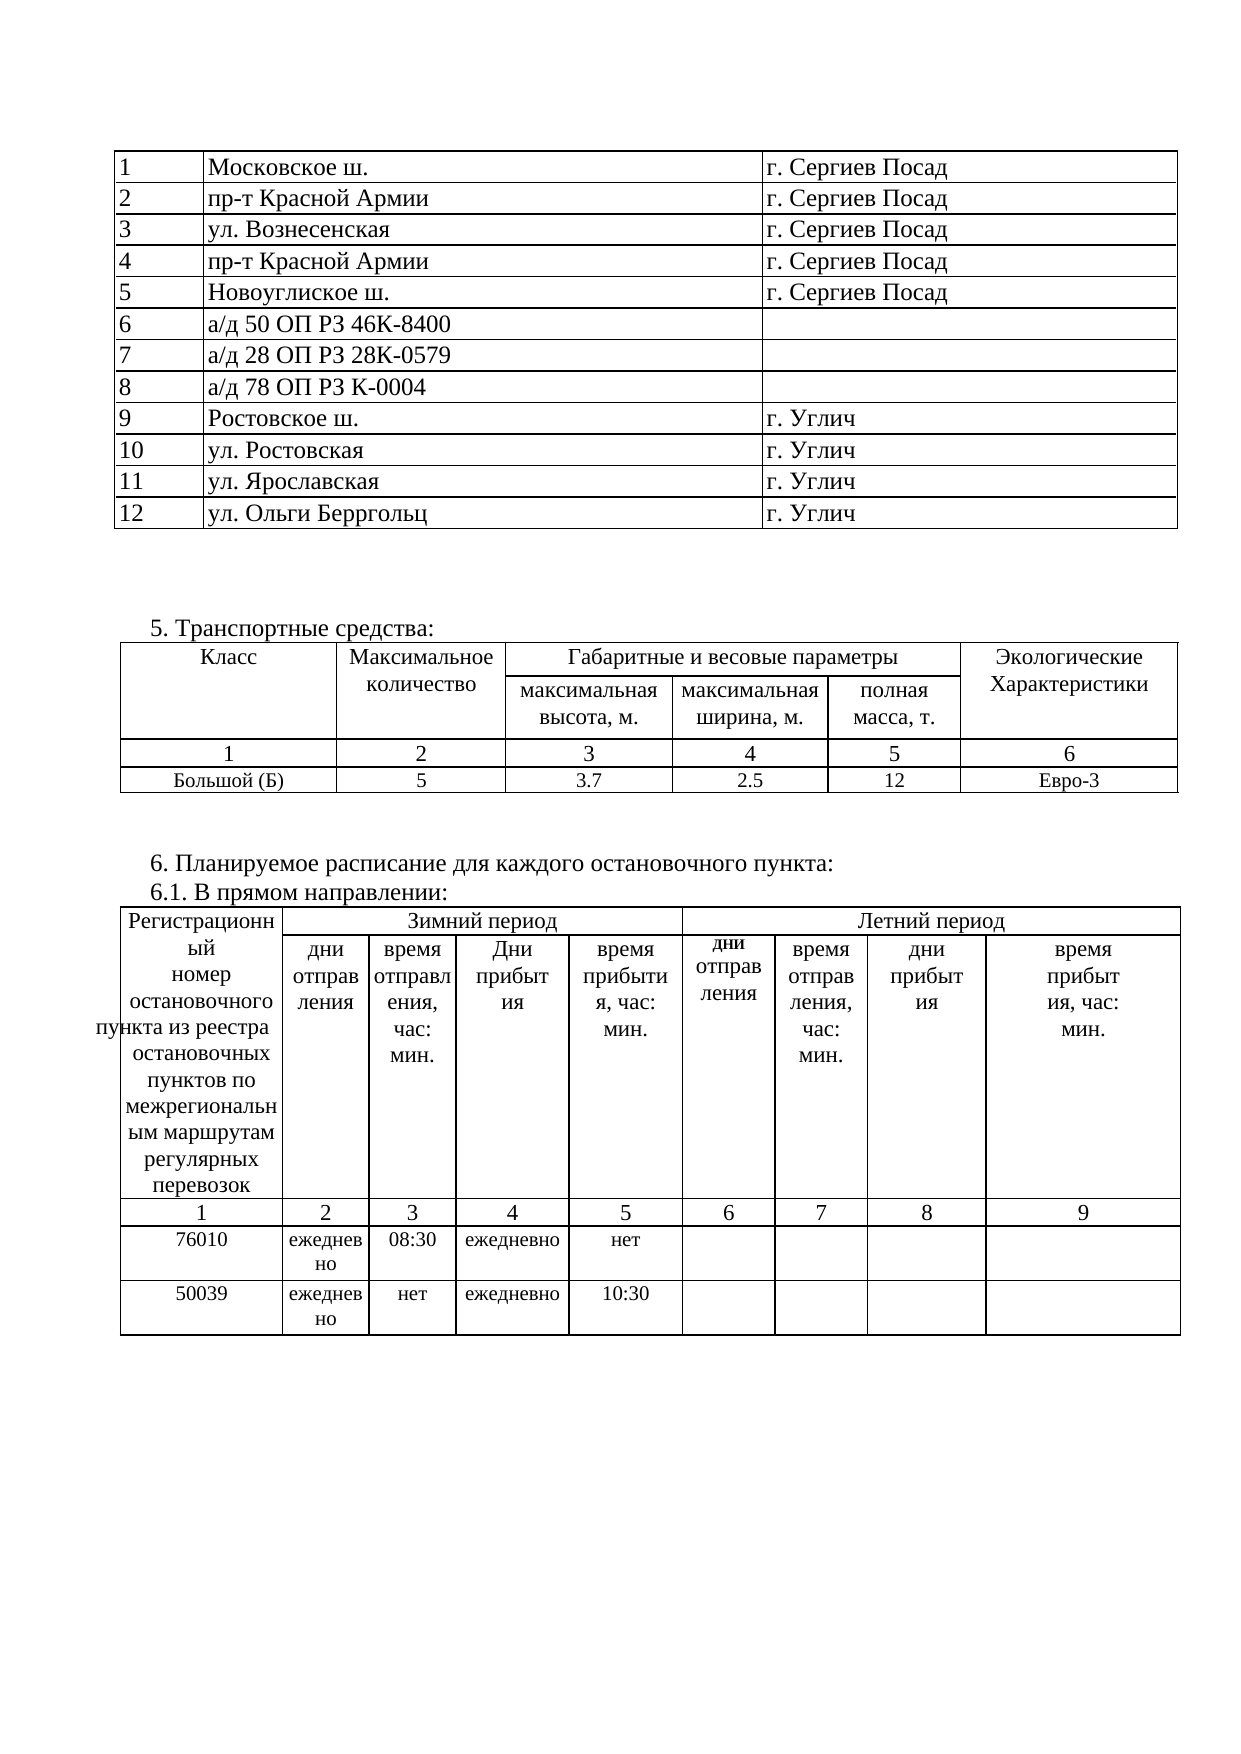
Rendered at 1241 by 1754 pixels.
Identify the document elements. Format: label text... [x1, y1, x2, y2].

table_cell ул. Ольги Берргольц [204, 498, 762, 527]
table_cell 1 [121, 1199, 282, 1225]
table_header Максимальное количество [337, 643, 505, 738]
table_cell а/д 50 ОП РЗ 46К-8400 [204, 309, 762, 339]
table_cell 9 [115, 403, 203, 433]
table_cell 6 [961, 740, 1177, 766]
table_cell время прибыт ия, час: мин. [987, 936, 1180, 1197]
table_header Экологические Характеристики [961, 643, 1177, 738]
table_header Зимний период [283, 908, 682, 934]
table_cell 1 [121, 740, 336, 766]
table_cell г. Сергиев Посад [763, 152, 1177, 181]
table_cell максимальная ширина, м. [673, 677, 827, 738]
table_cell Дни прибыт ия [457, 936, 568, 1197]
table_header Габаритные и весовые параметры [506, 643, 960, 675]
table_cell 10 [115, 434, 203, 464]
table_cell ежедневно [457, 1227, 568, 1280]
table_cell ул. Ярославская [204, 466, 762, 496]
table_cell нет [370, 1281, 455, 1334]
table_cell [683, 1281, 774, 1334]
table_cell Большой (Б) [121, 768, 336, 792]
table_cell ежедневно [457, 1281, 568, 1334]
table_cell г. Сергиев Посад [763, 181, 1177, 213]
table_cell 08:30 [370, 1227, 455, 1280]
table_cell ежедневно [283, 1281, 368, 1334]
table_cell [776, 1281, 867, 1334]
table_cell Московское ш. [204, 152, 762, 181]
table_cell [868, 1281, 985, 1334]
table_cell 2 [283, 1199, 368, 1225]
table_cell 7 [115, 340, 203, 370]
table_cell г. Углич [763, 433, 1177, 464]
table_cell нет [570, 1227, 682, 1280]
table_cell максимальная высота, м. [506, 677, 672, 738]
table_cell пр-т Красной Армии [204, 246, 762, 276]
table_cell дни прибыт ия [868, 936, 985, 1197]
table_cell 12 [115, 497, 203, 527]
table_cell 5 [570, 1199, 682, 1225]
table_cell 2 [115, 183, 203, 213]
text 6. Планируемое расписание для каждого остановочного пункта: [150, 848, 1090, 877]
table_cell время отправ ления, час: мин. [776, 936, 867, 1197]
table_cell 4 [673, 740, 827, 766]
table_cell пр-т Красной Армии [204, 183, 762, 213]
table_cell дни отправ ления [283, 936, 368, 1197]
table_cell 5 [829, 740, 960, 766]
table_cell 8 [115, 371, 203, 402]
table_cell г. Углич [763, 402, 1177, 433]
table_cell ДНИ отправ ления [683, 936, 774, 1197]
table_cell [763, 370, 1177, 402]
text 6.1. В прямом направлении: [150, 877, 1090, 906]
table_cell [987, 1227, 1180, 1280]
table_cell 3 [370, 1199, 455, 1225]
table_cell 50039 [121, 1281, 282, 1334]
table_cell Ростовское ш. [204, 403, 762, 433]
table_cell 7 [776, 1199, 867, 1225]
table_cell г. Углич [763, 496, 1177, 527]
table_cell а/д 28 ОП РЗ 28К-0579 [204, 340, 762, 370]
table_cell 4 [457, 1199, 568, 1225]
table_cell 10:30 [570, 1281, 682, 1334]
table_cell 5 [337, 768, 505, 792]
table_cell ежедневно [283, 1227, 368, 1280]
table_cell 6 [683, 1199, 774, 1225]
table_cell [987, 1281, 1180, 1334]
table_cell г. Сергиев Посад [763, 213, 1177, 244]
table_cell г. Сергиев Посад [763, 276, 1177, 307]
table_cell а/д 78 ОП РЗ К-0004 [204, 372, 762, 402]
table_cell 4 [115, 245, 203, 276]
table_cell 2 [337, 740, 505, 766]
table_cell 2.5 [673, 768, 827, 792]
table_cell время отправл ения, час: мин. [370, 936, 455, 1197]
table_cell ул. Вознесенская [204, 215, 762, 244]
table_header Летний период [683, 908, 1180, 934]
table_cell [683, 1227, 774, 1280]
table_header Регистрационный номер остановочного пункта из реестра остановочных пунктов по межрегиональным маршрутам регулярных перевозок [121, 908, 282, 1197]
table_cell 9 [987, 1199, 1180, 1225]
table_cell [763, 339, 1177, 370]
table_cell г. Углич [763, 465, 1177, 496]
table_cell 3.7 [506, 768, 672, 792]
table_cell 76010 [121, 1227, 282, 1280]
table_cell [763, 307, 1177, 339]
table_cell 8 [868, 1199, 985, 1225]
table_cell ул. Ростовская [204, 435, 762, 464]
table_cell г. Сергиев Посад [763, 244, 1177, 276]
table_cell 3 [115, 214, 203, 244]
table_cell 6 [115, 308, 203, 339]
table_header Класс [121, 643, 336, 738]
text 5. Транспортные средства: [150, 613, 1090, 642]
table_cell [868, 1227, 985, 1280]
table_cell полная масса, т. [829, 677, 960, 738]
table_cell 12 [829, 768, 960, 792]
table_cell 5 [115, 277, 203, 307]
table_cell 3 [506, 740, 672, 766]
table_cell 1 [115, 152, 203, 181]
table_cell время прибыти я, час: мин. [570, 936, 682, 1197]
table_cell [776, 1227, 867, 1280]
table_cell Евро-3 [961, 768, 1177, 792]
table_cell Новоуглиское ш. [204, 277, 762, 307]
table_cell 11 [115, 466, 203, 496]
